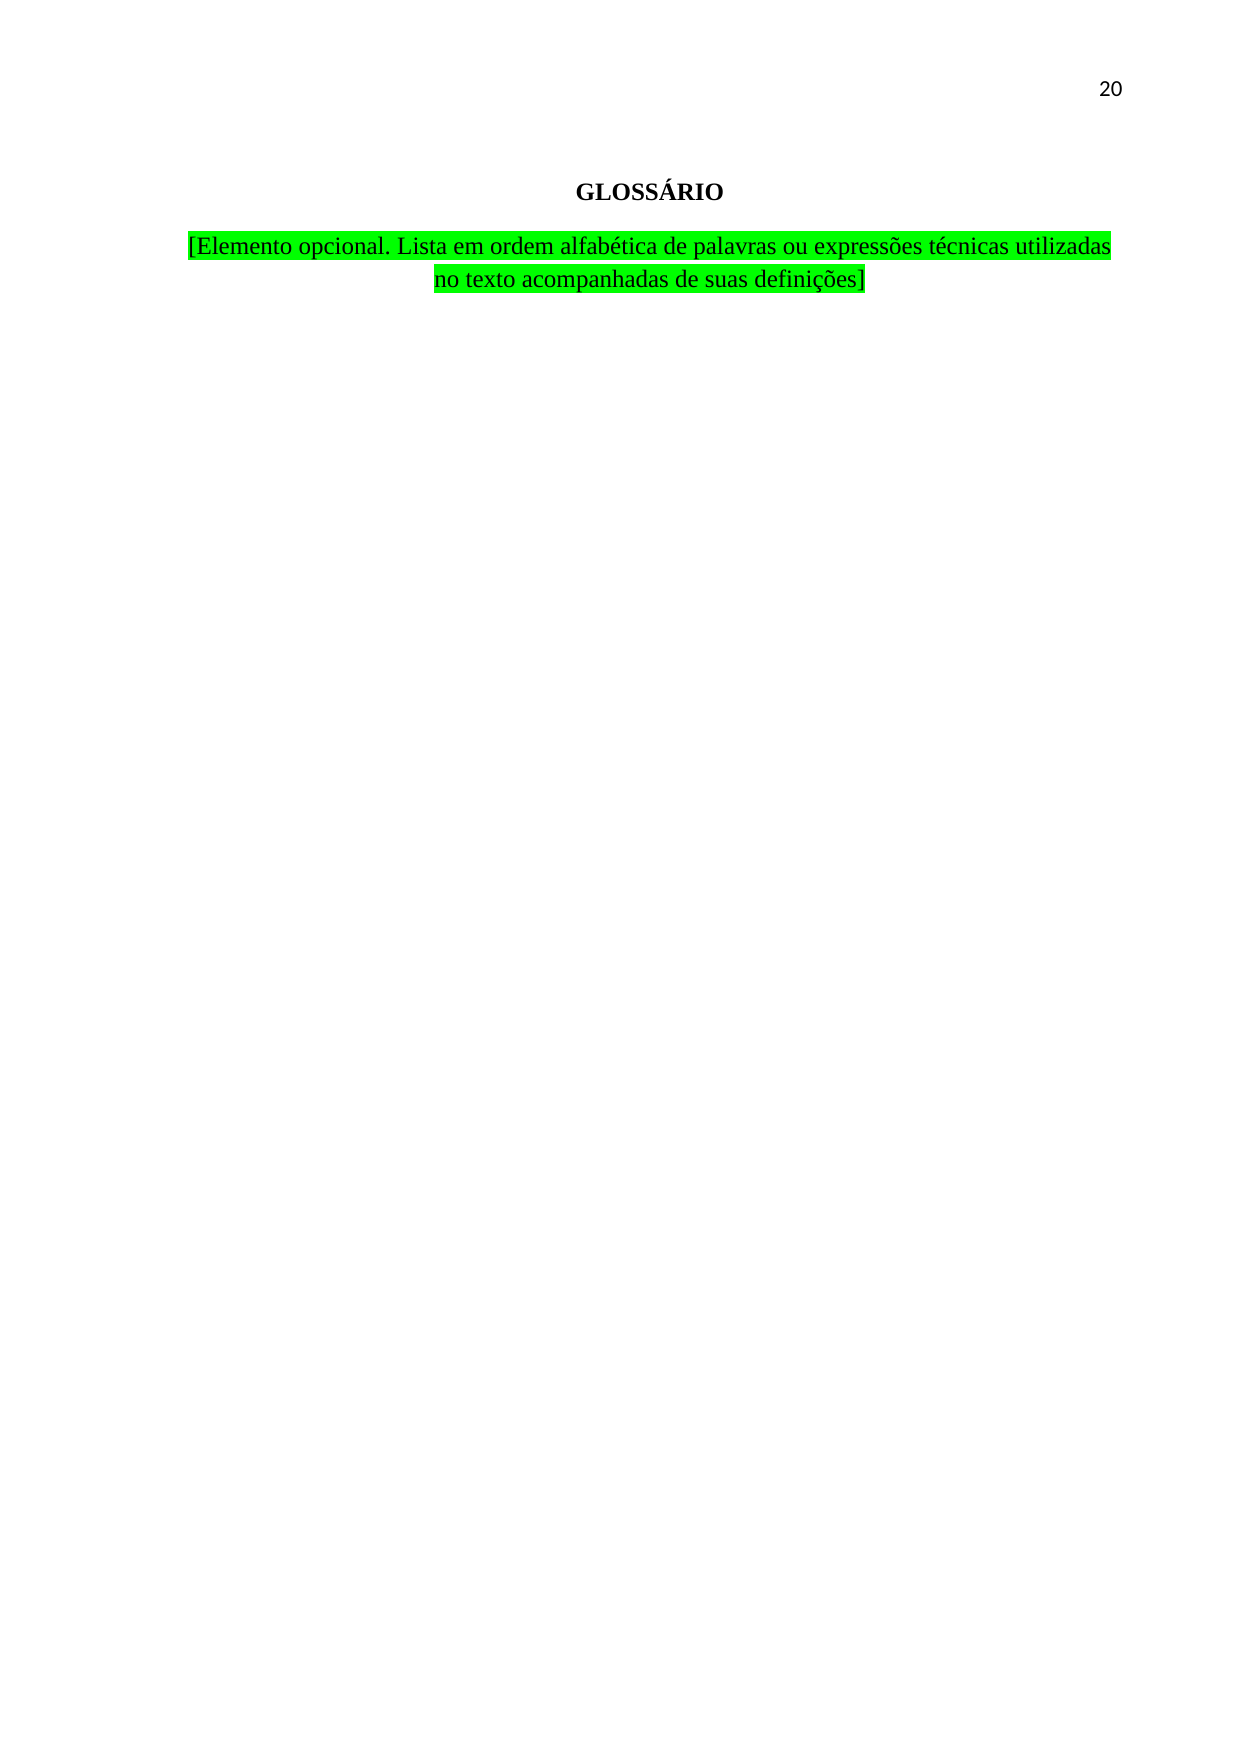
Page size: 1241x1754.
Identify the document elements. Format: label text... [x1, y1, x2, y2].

text [Elemento opcional. Lista em ordem alfabética de palavras ou expressões técnicas utilizadas no texto acompanhadas de suas definições] [177, 231, 1122, 293]
text GLOSSÁRIO [177, 177, 1122, 206]
